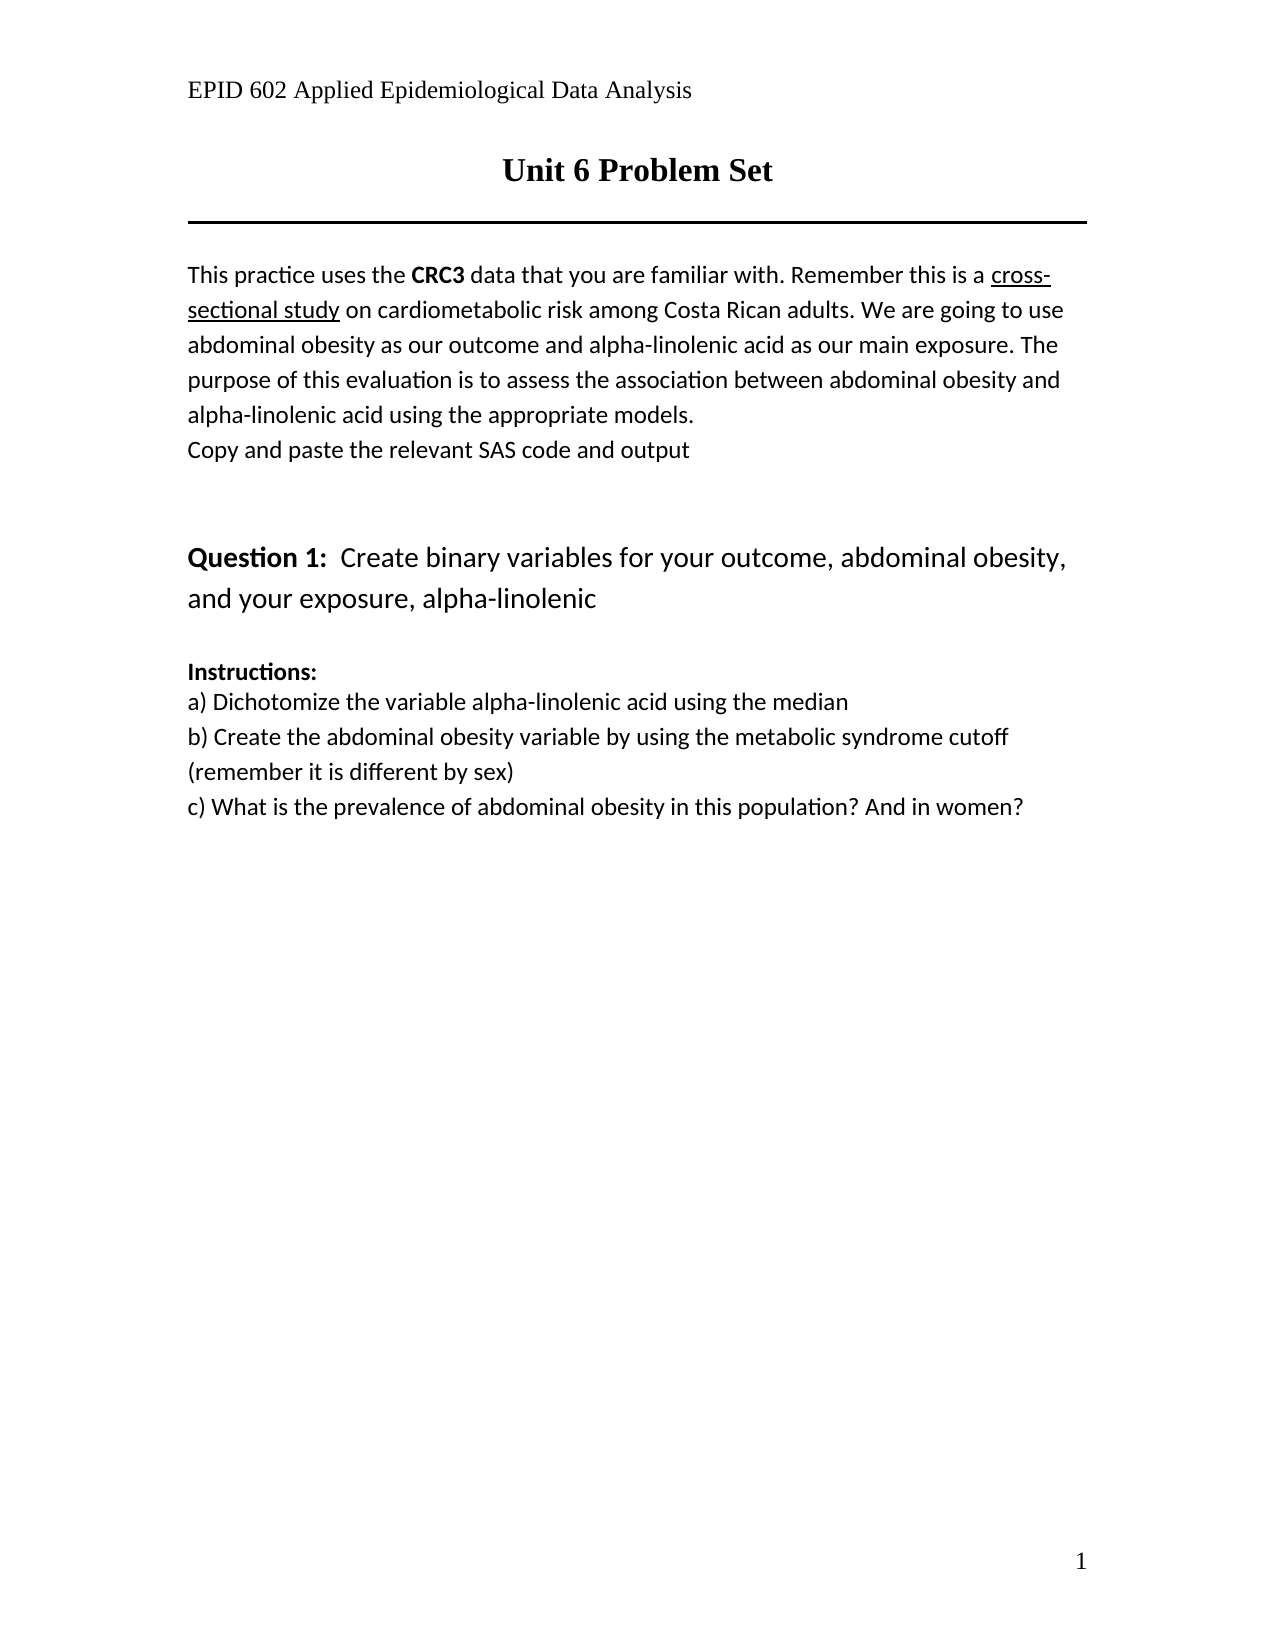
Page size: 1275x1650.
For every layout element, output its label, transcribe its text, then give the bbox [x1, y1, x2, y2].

text This practice uses the CRC3 data that you are familiar with. Remember this is a cross-sectional study on cardiometabolic risk among Costa Rican adults. We are going to use abdominal obesity as our outcome and alpha-linolenic acid as our main exposure. The purpose of this evaluation is to assess the association between abdominal obesity and alpha-linolenic acid using the appropriate models. [187, 259, 1087, 429]
title Unit 6 Problem Set [187, 150, 1087, 188]
text Question 1: Create binary variables for your outcome, abdominal obesity, and your exposure, alpha-linolenic [187, 539, 1087, 616]
text c) What is the prevalence of abdominal obesity in this population? And in women? [187, 791, 1087, 822]
text a) Dichotomize the variable alpha-linolenic acid using the median [187, 686, 1087, 717]
text Instructions: [187, 656, 1087, 686]
text Copy and paste the relevant SAS code and output [187, 434, 1087, 464]
text b) Create the abdominal obesity variable by using the metabolic syndrome cutoff (remember it is different by sex) [187, 721, 1087, 787]
